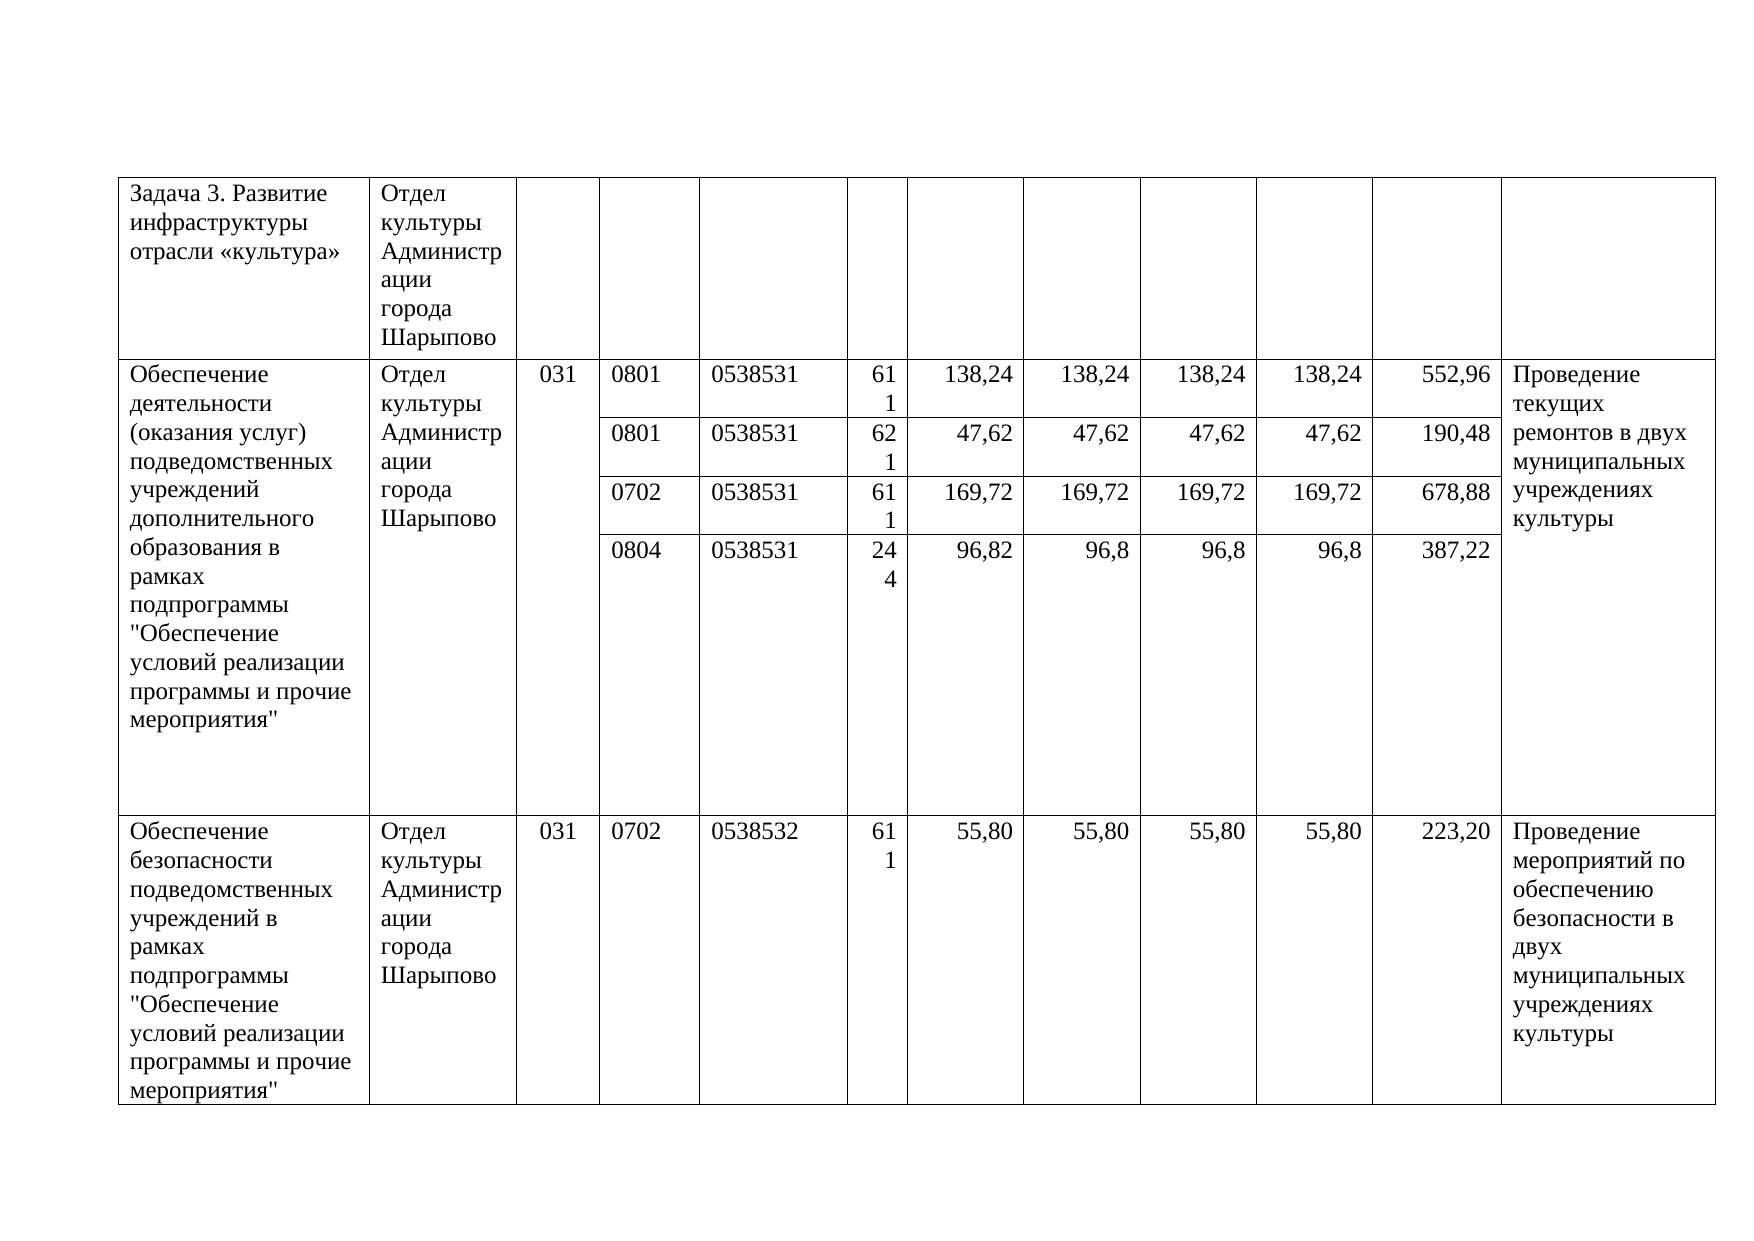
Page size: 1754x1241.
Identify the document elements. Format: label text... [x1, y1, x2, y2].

table_cell 0538531 [700, 360, 847, 417]
table_cell 96,82 [908, 535, 1023, 815]
table_cell 223,20 [1373, 816, 1501, 1104]
table_cell [517, 178, 599, 358]
table_cell 0538531 [700, 418, 847, 476]
table_cell 96,8 [1141, 535, 1256, 815]
table_cell 138,24 [1141, 360, 1256, 417]
table_cell 138,24 [1257, 360, 1372, 417]
table_cell 138,24 [1024, 360, 1140, 417]
table_cell 169,72 [1024, 477, 1140, 534]
table_cell 552,96 [1373, 360, 1501, 417]
table_cell Обеспечение деятельности (оказания услуг) подведомственных учреждений дополнительного образования в рамках подпрограммы "Обеспечение условий реализации программы и прочие мероприятия" [119, 360, 369, 815]
table_cell 47,62 [1141, 418, 1256, 476]
table_cell 0538531 [700, 535, 847, 815]
table_cell 031 [517, 816, 599, 1104]
table_cell 0538532 [700, 816, 847, 1104]
table_cell 0702 [600, 816, 699, 1104]
table_cell [1024, 178, 1140, 358]
table_cell 47,62 [1024, 418, 1140, 476]
table_cell [848, 178, 907, 358]
table_cell 611 [848, 360, 907, 417]
table_cell 387,22 [1373, 535, 1501, 815]
table_cell 138,24 [908, 360, 1023, 417]
table_cell [1373, 178, 1501, 358]
table_cell 031 [517, 360, 599, 815]
table_cell Задача 3. Развитие инфраструктуры отрасли «культура» [119, 178, 369, 358]
table_cell 244 [848, 535, 907, 815]
table_cell Проведение мероприятий по обеспечению безопасности в двух муниципальных учреждениях культуры [1502, 816, 1715, 1104]
table_cell [1141, 178, 1256, 358]
table_cell [1502, 178, 1715, 358]
table_cell 0801 [600, 360, 699, 417]
table_cell 169,72 [908, 477, 1023, 534]
table_cell 96,8 [1024, 535, 1140, 815]
table_cell Обеспечение безопасности подведомственных учреждений в рамках подпрограммы "Обеспечение условий реализации программы и прочие мероприятия" [119, 816, 369, 1104]
table_cell 55,80 [908, 816, 1023, 1104]
table_cell 678,88 [1373, 477, 1501, 534]
table_cell 169,72 [1141, 477, 1256, 534]
table_cell 0538531 [700, 477, 847, 534]
table_cell 611 [848, 477, 907, 534]
table_cell 55,80 [1024, 816, 1140, 1104]
table_cell 55,80 [1141, 816, 1256, 1104]
table_cell [600, 178, 699, 358]
table_cell 0801 [600, 418, 699, 476]
table_cell 55,80 [1257, 816, 1372, 1104]
table_cell 0702 [600, 477, 699, 534]
table_cell 611 [848, 816, 907, 1104]
table_cell [1257, 178, 1372, 358]
table_cell Проведение текущих ремонтов в двух муниципальных учреждениях культуры [1502, 360, 1715, 815]
table_cell 47,62 [908, 418, 1023, 476]
table_cell 621 [848, 418, 907, 476]
table_cell [700, 178, 847, 358]
table_cell 96,8 [1257, 535, 1372, 815]
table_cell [370, 360, 516, 815]
table_cell 190,48 [1373, 418, 1501, 476]
table_cell [908, 178, 1023, 358]
table_cell 0804 [600, 535, 699, 815]
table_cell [370, 816, 516, 1104]
table_cell 169,72 [1257, 477, 1372, 534]
table_cell 47,62 [1257, 418, 1372, 476]
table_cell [370, 178, 516, 358]
